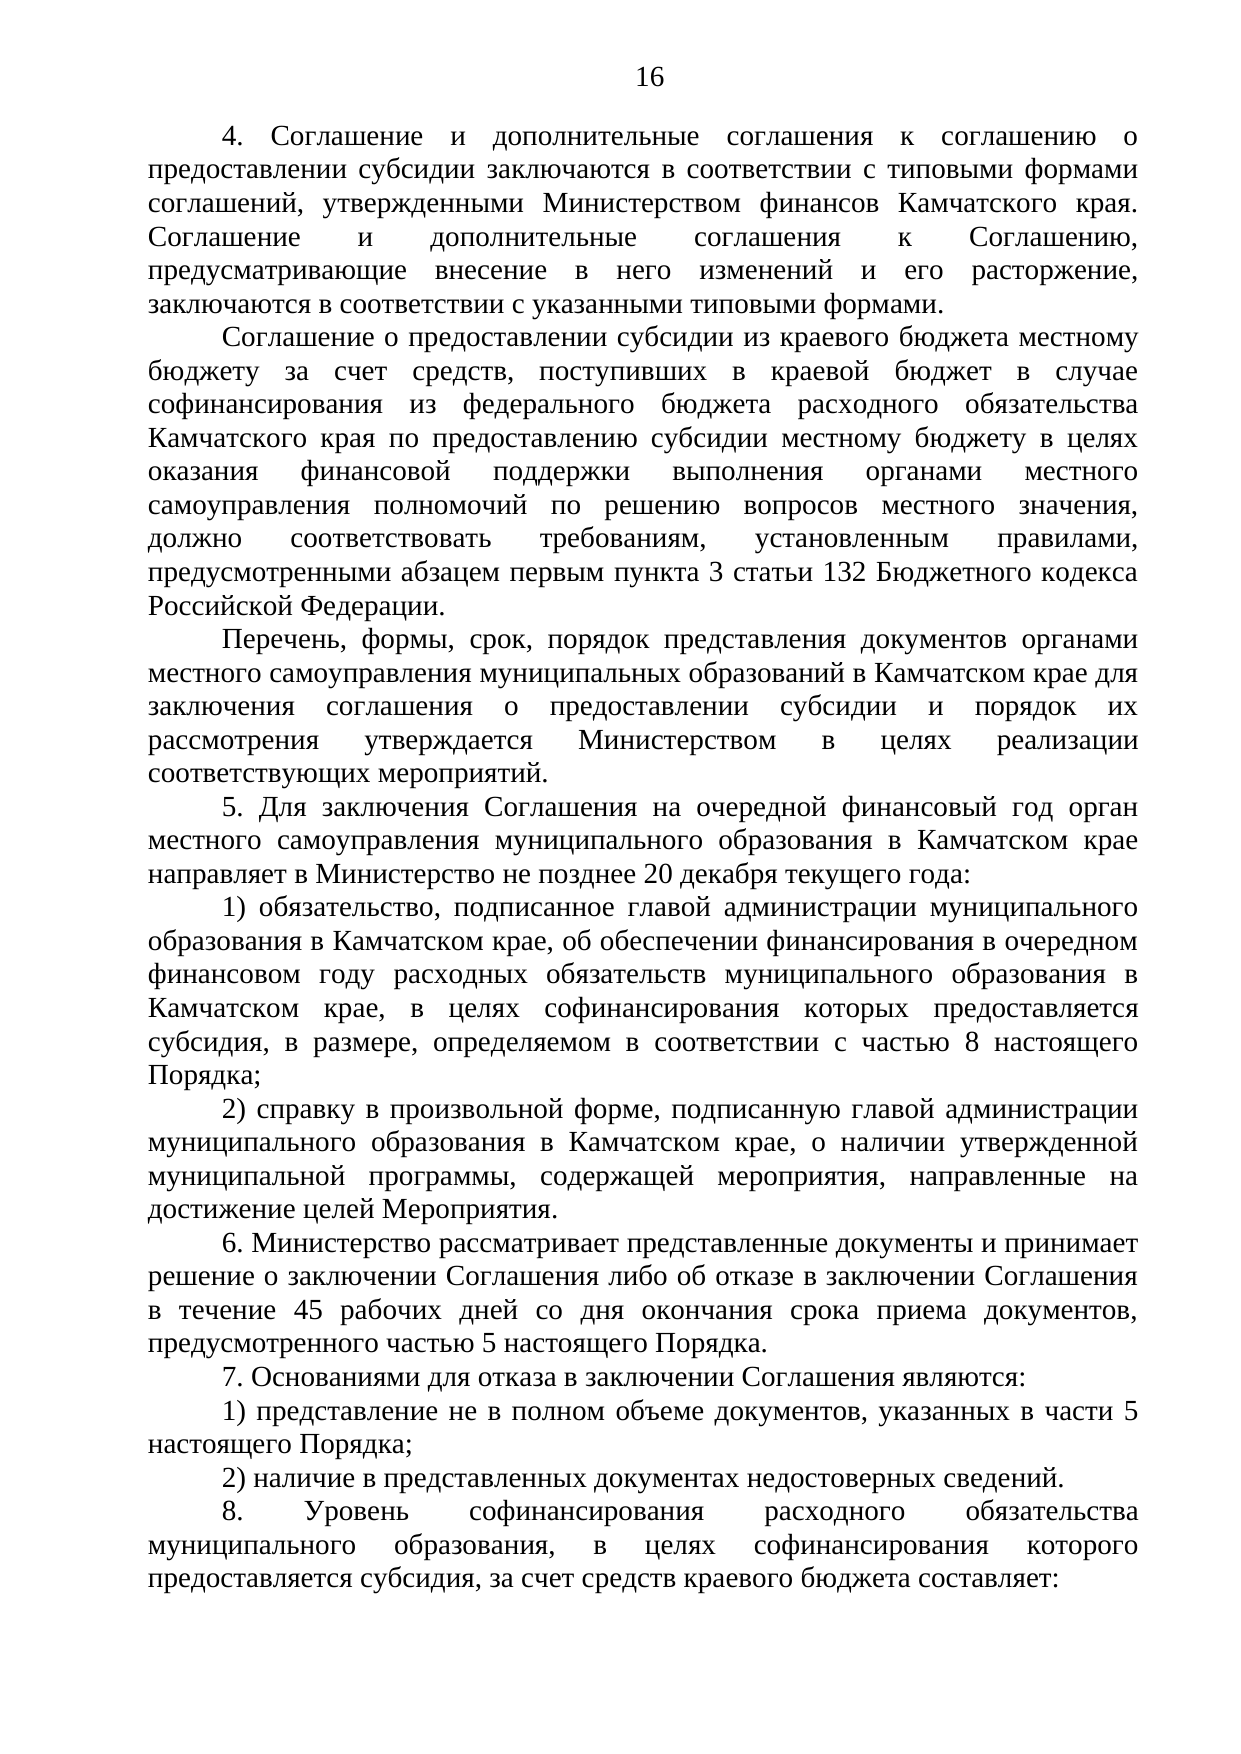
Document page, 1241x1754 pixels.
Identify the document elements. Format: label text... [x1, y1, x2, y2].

text 4. Соглашение и дополнительные соглашения к соглашению о предоставлении субсидии заключаются в соответствии с типовыми формами соглашений, утвержденными Министерством финансов Камчатского края. Соглашение и дополнительные соглашения к Соглашению, предусматривающие внесение в него изменений и его расторжение, заключаются в соответствии с указанными типовыми формами. [148, 118, 1139, 319]
text 2) справку в произвольной форме, подписанную главой администрации муниципального образования в Камчатском крае, о наличии утвержденной муниципальной программы, содержащей мероприятия, направленные на достижение целей Мероприятия. [148, 1091, 1139, 1225]
text Соглашение о предоставлении субсидии из краевого бюджета местному бюджету за счет средств, поступивших в краевой бюджет в случае софинансирования из федерального бюджета расходного обязательства Камчатского края по предоставлению субсидии местному бюджету в целях оказания финансовой поддержки выполнения органами местного самоуправления полномочий по решению вопросов местного значения, должно соответствовать требованиям, установленным правилами, предусмотренными абзацем первым пункта 3 статьи 132 Бюджетного кодекса Российской Федерации. [148, 319, 1139, 621]
text 2) наличие в представленных документах недостоверных сведений. [148, 1460, 1139, 1493]
text Перечень, формы, срок, порядок представления документов органами местного самоуправления муниципальных образований в Камчатском крае для заключения соглашения о предоставлении субсидии и порядок их рассмотрения утверждается Министерством в целях реализации соответствующих мероприятий. [148, 621, 1139, 789]
text 1) представление не в полном объеме документов, указанных в части 5 настоящего Порядка; [148, 1393, 1139, 1460]
text 5. Для заключения Соглашения на очередной финансовый год орган местного самоуправления муниципального образования в Камчатском крае направляет в Министерство не позднее 20 декабря текущего года: [148, 789, 1139, 889]
text 8. Уровень софинансирования расходного обязательства муниципального образования, в целях софинансирования которого предоставляется субсидия, за счет средств краевого бюджета составляет: [148, 1493, 1139, 1594]
text 7. Основаниями для отказа в заключении Соглашения являются: [148, 1359, 1139, 1393]
text 1) обязательство, подписанное главой администрации муниципального образования в Камчатском крае, об обеспечении финансирования в очередном финансовом году расходных обязательств муниципального образования в Камчатском крае, в целях софинансирования которых предоставляется субсидия, в размере, определяемом в соответствии с частью 8 настоящего Порядка; [148, 889, 1139, 1091]
text 6. Министерство рассматривает представленные документы и принимает решение о заключении Соглашения либо об отказе в заключении Соглашения в течение 45 рабочих дней со дня окончания срока приема документов, предусмотренного частью 5 настоящего Порядка. [148, 1225, 1139, 1359]
